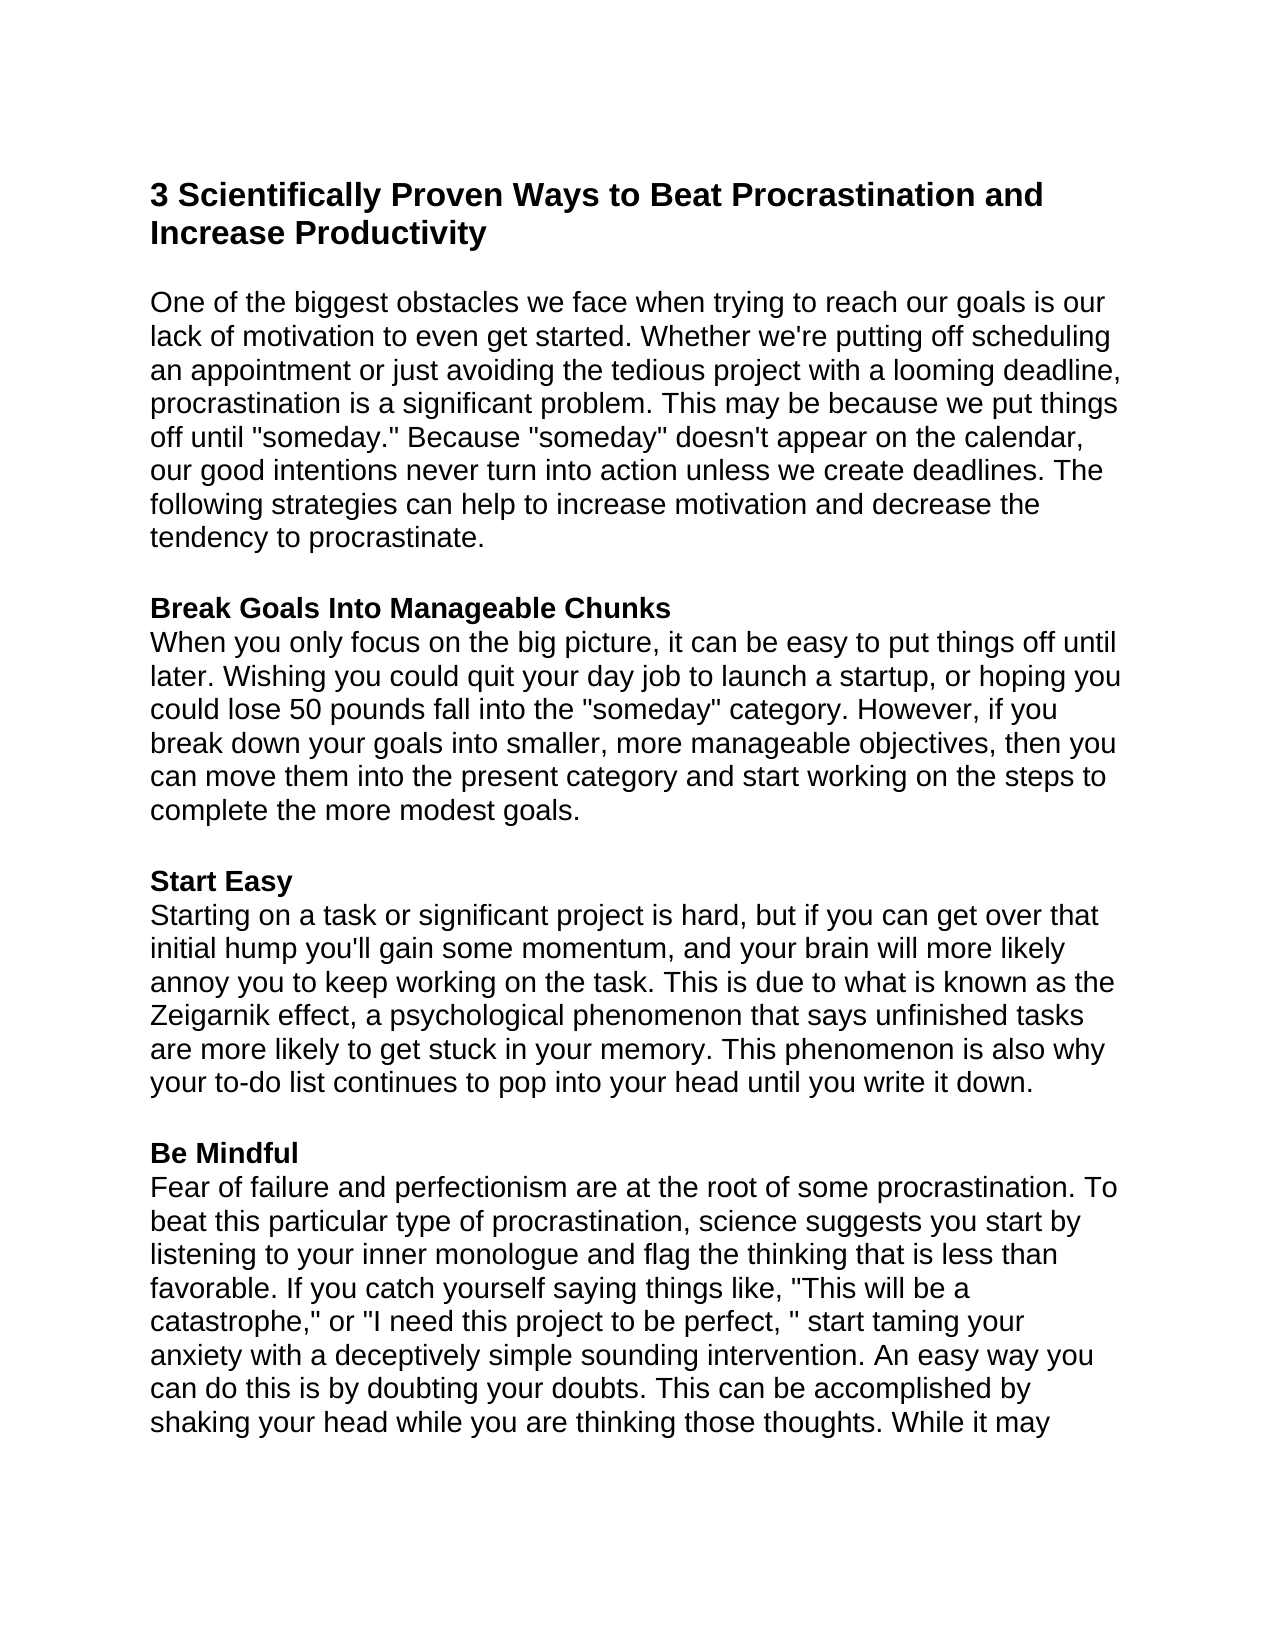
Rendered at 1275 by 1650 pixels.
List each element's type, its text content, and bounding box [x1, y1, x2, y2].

subtitle 3 Scientifically Proven Ways to Beat Procrastination and Increase Productivity [150, 175, 1125, 252]
subtitle Break Goals Into Manageable Chunks [150, 591, 1125, 625]
text Starting on a task or significant project is hard, but if you can get over that initial hump you'll gain some momentum, and your brain will more likely annoy you to keep working on the task. This is due to what is known as the Zeigarnik effect, a psychological phenomenon that says unfinished tasks are more likely to get stuck in your memory. This phenomenon is also why your to-do list continues to pop into your head until you write it down. [150, 897, 1125, 1099]
subtitle Be Mindful [150, 1136, 1125, 1170]
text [150, 1170, 1125, 1438]
text One of the biggest obstacles we face when trying to reach our goals is our lack of motivation to even get started. Whether we're putting off scheduling an appointment or just avoiding the tedious project with a looming deadline, procrastination is a significant problem. This may be because we put things off until "someday." Because "someday" doesn't appear on the calendar, our good intentions never turn into action unless we create deadlines. The following strategies can help to increase motivation and decrease the tendency to procrastinate. [150, 285, 1125, 554]
subtitle Start Easy [150, 864, 1125, 897]
text When you only focus on the big picture, it can be easy to put things off until later. Wishing you could quit your day job to launch a startup, or hoping you could lose 50 pounds fall into the "someday" category. However, if you break down your goals into smaller, more manageable objectives, then you can move them into the present category and start working on the steps to complete the more modest goals. [150, 625, 1125, 826]
